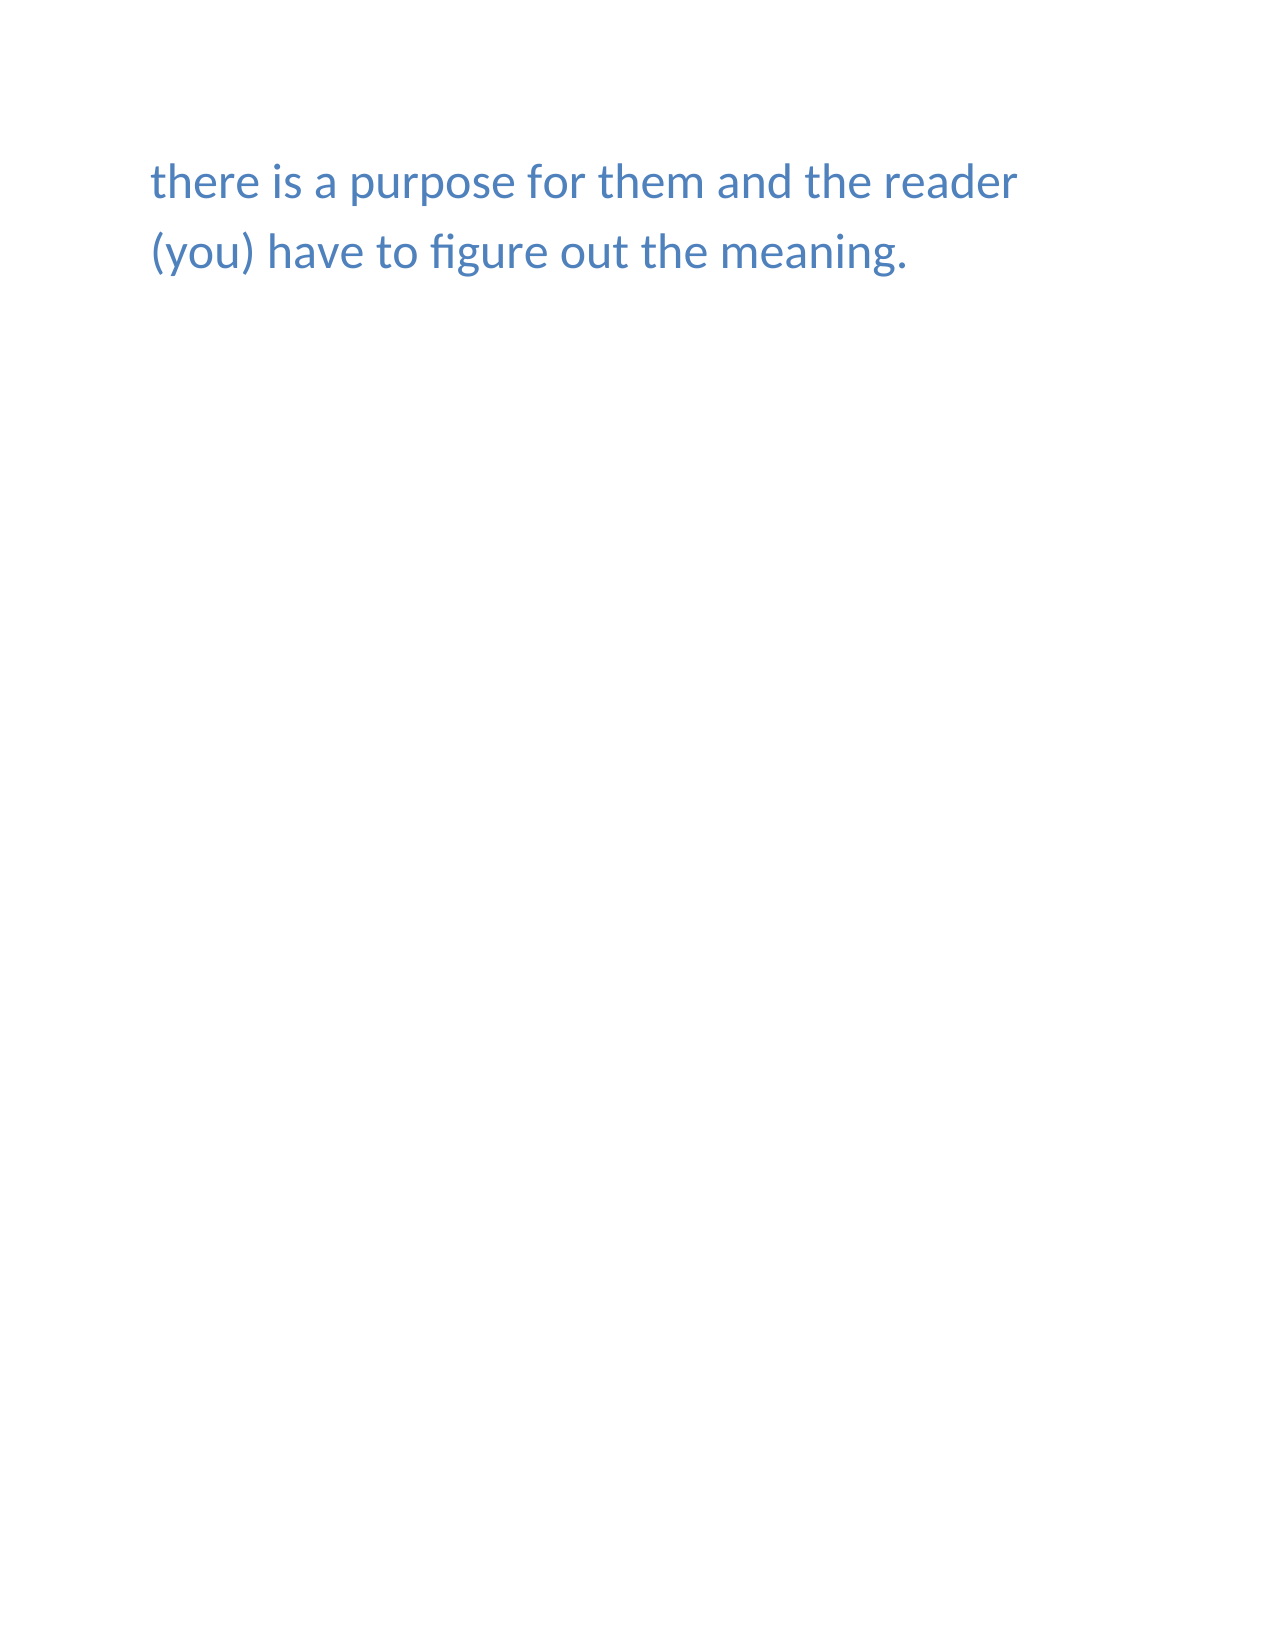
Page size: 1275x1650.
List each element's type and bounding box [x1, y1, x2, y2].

text [150, 150, 1125, 281]
